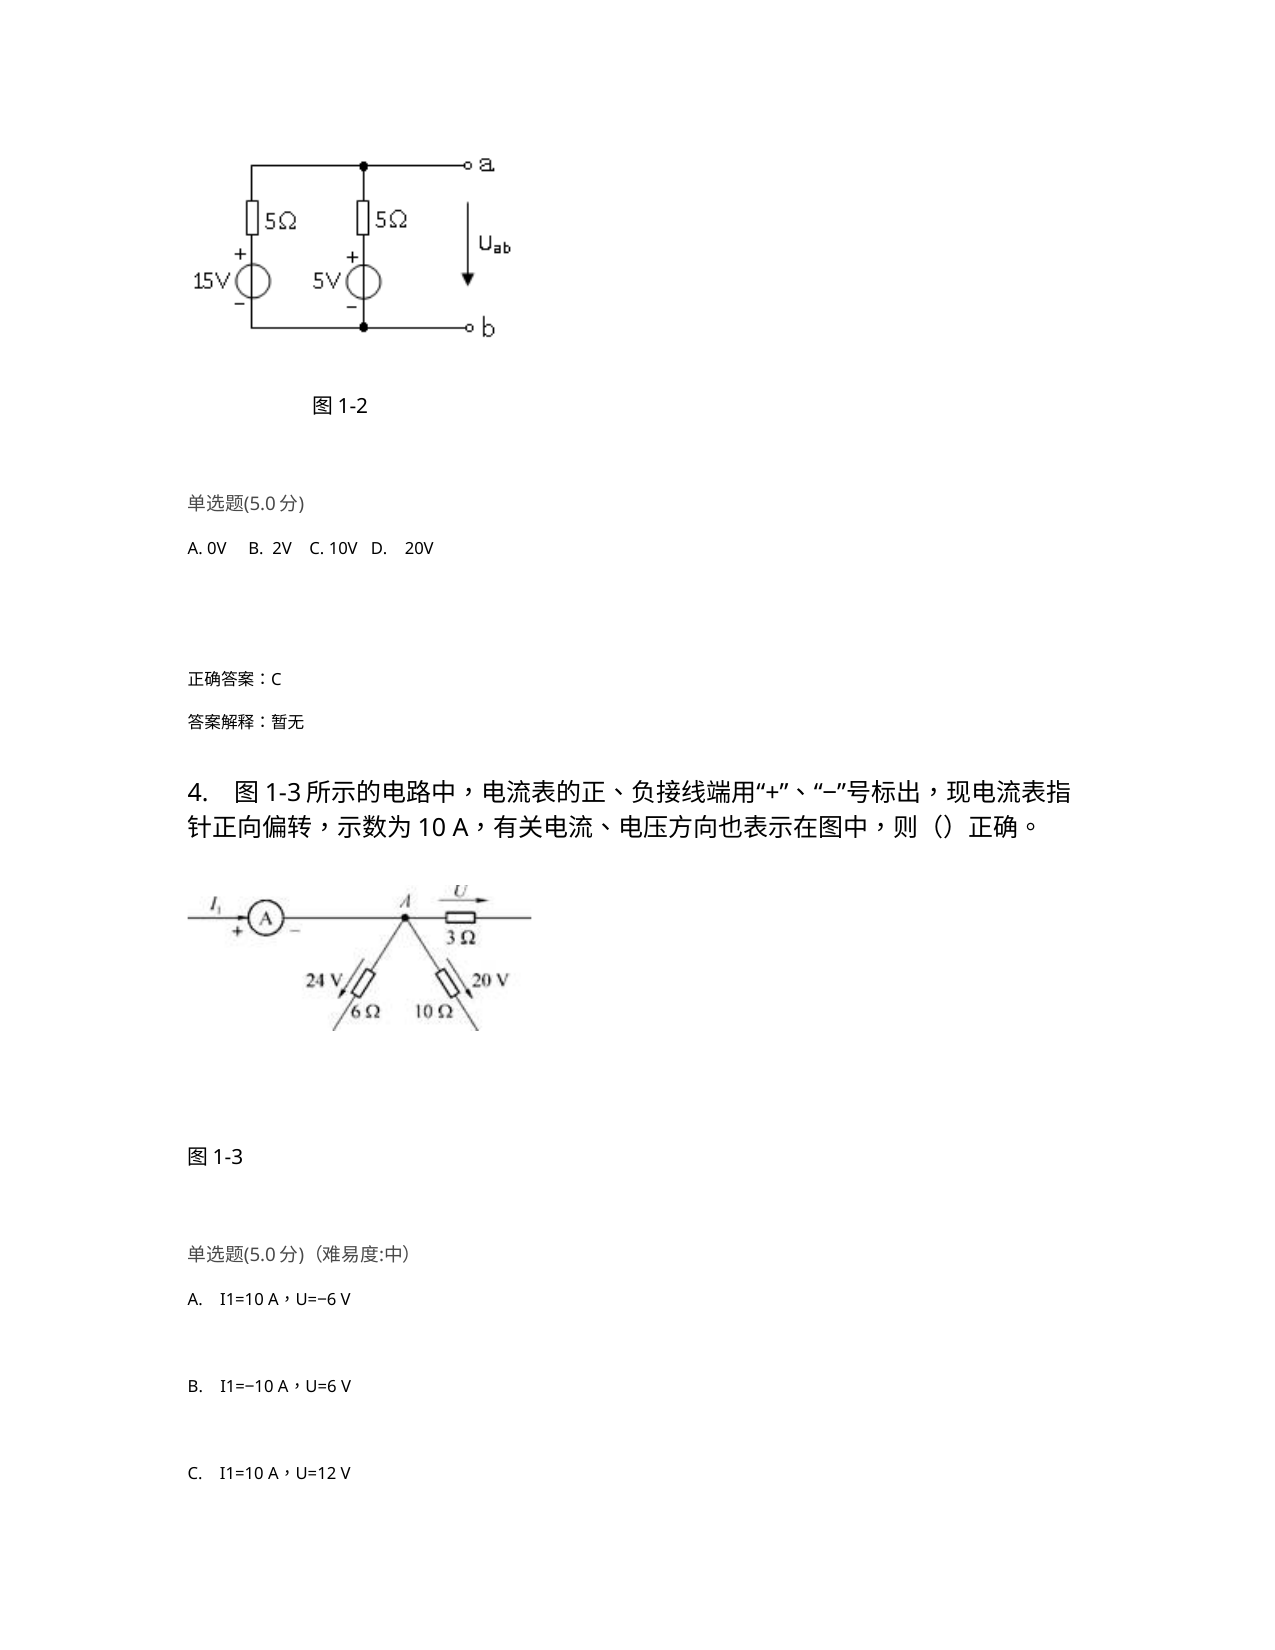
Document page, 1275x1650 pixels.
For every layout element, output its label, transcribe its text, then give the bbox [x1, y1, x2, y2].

text C. I1=10 A，U=12 V [187, 1462, 1087, 1484]
text 单选题(5.0分)（难易度:中） [187, 1241, 1087, 1267]
text 单选题(5.0分) [187, 490, 1087, 516]
text B. I1=‒10 A，U=6 V [187, 1374, 1087, 1397]
text 正确答案：C [187, 667, 1087, 690]
picture [187, 885, 532, 1031]
text 答案解释：暂无 [187, 711, 1087, 733]
text 图1-2 [187, 392, 1087, 420]
text 4. 图1-3所示的电路中，电流表的正、负接线端用“+”、“‒”号标出，现电流表指针正向偏转，示数为10 A，有关电流、电压方向也表示在图中，则（）正确。 [187, 775, 1087, 843]
text A. 0V B. 2V C. 10V D. 20V [187, 537, 1087, 559]
picture [187, 150, 517, 350]
text 图1-3 [187, 1142, 1087, 1171]
text A. I1=10 A，U=‒6 V [187, 1287, 1087, 1310]
